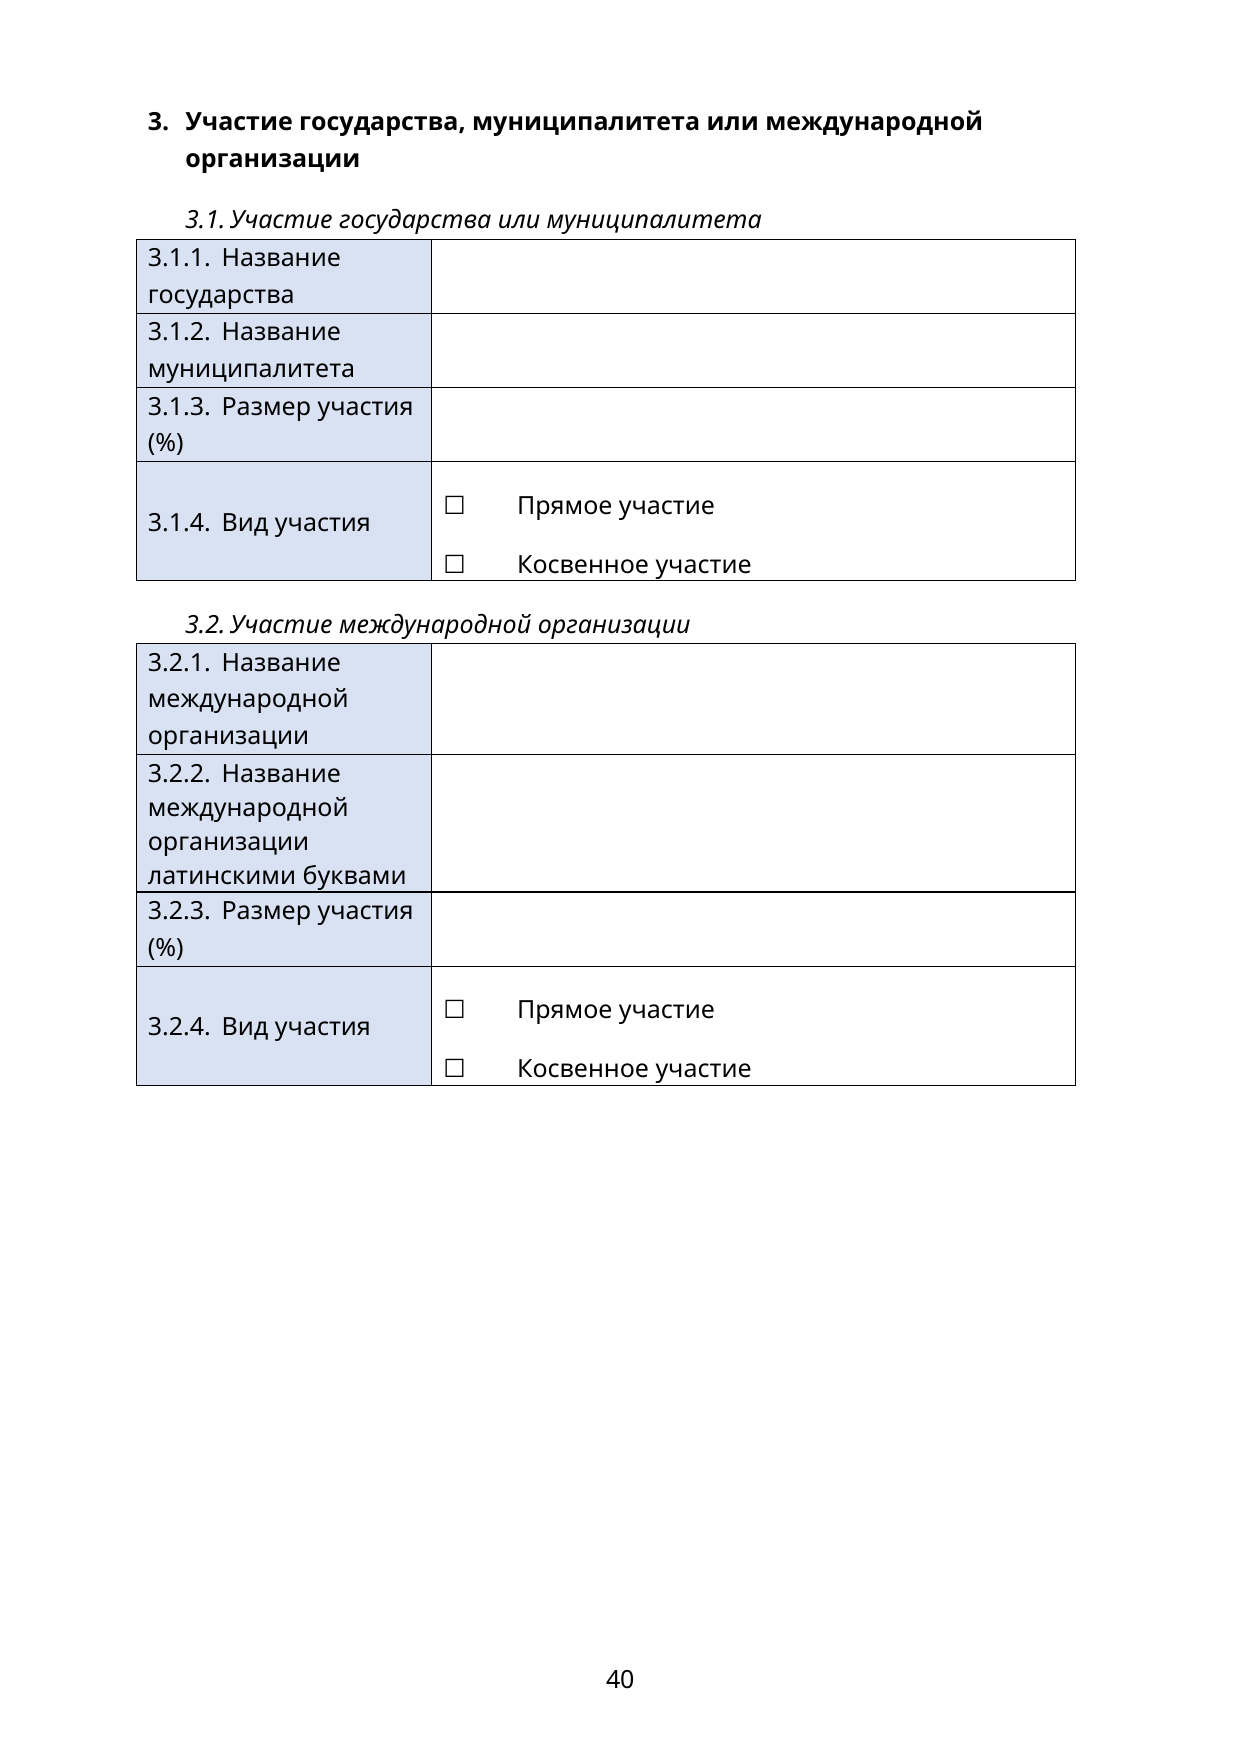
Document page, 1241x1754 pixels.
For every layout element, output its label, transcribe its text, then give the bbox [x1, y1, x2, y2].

table_cell Прямое участие Косвенное участие [432, 462, 1075, 580]
table_cell Вид участия [137, 967, 431, 1085]
table_cell [432, 314, 1075, 387]
table_cell Название муниципалитета [137, 314, 431, 387]
table_header [432, 240, 1075, 313]
table_header Название международной организации [137, 644, 431, 754]
table_cell Размер участия (%) [137, 893, 431, 966]
list Участие международной организации [185, 606, 1092, 641]
table_cell Вид участия [137, 462, 431, 580]
list Участие государства, муниципалитета или международной организации [148, 103, 1092, 174]
table_cell Название международной организации латинскими буквами [137, 755, 431, 891]
table_cell [432, 893, 1075, 966]
table_header Название государства [137, 240, 431, 313]
table_cell [432, 755, 1075, 891]
table_cell Прямое участие Косвенное участие [432, 967, 1075, 1085]
table_header [432, 644, 1075, 754]
list Участие государства или муниципалитета [185, 202, 1092, 236]
table_cell Размер участия (%) [137, 388, 431, 461]
table_cell [432, 388, 1075, 461]
